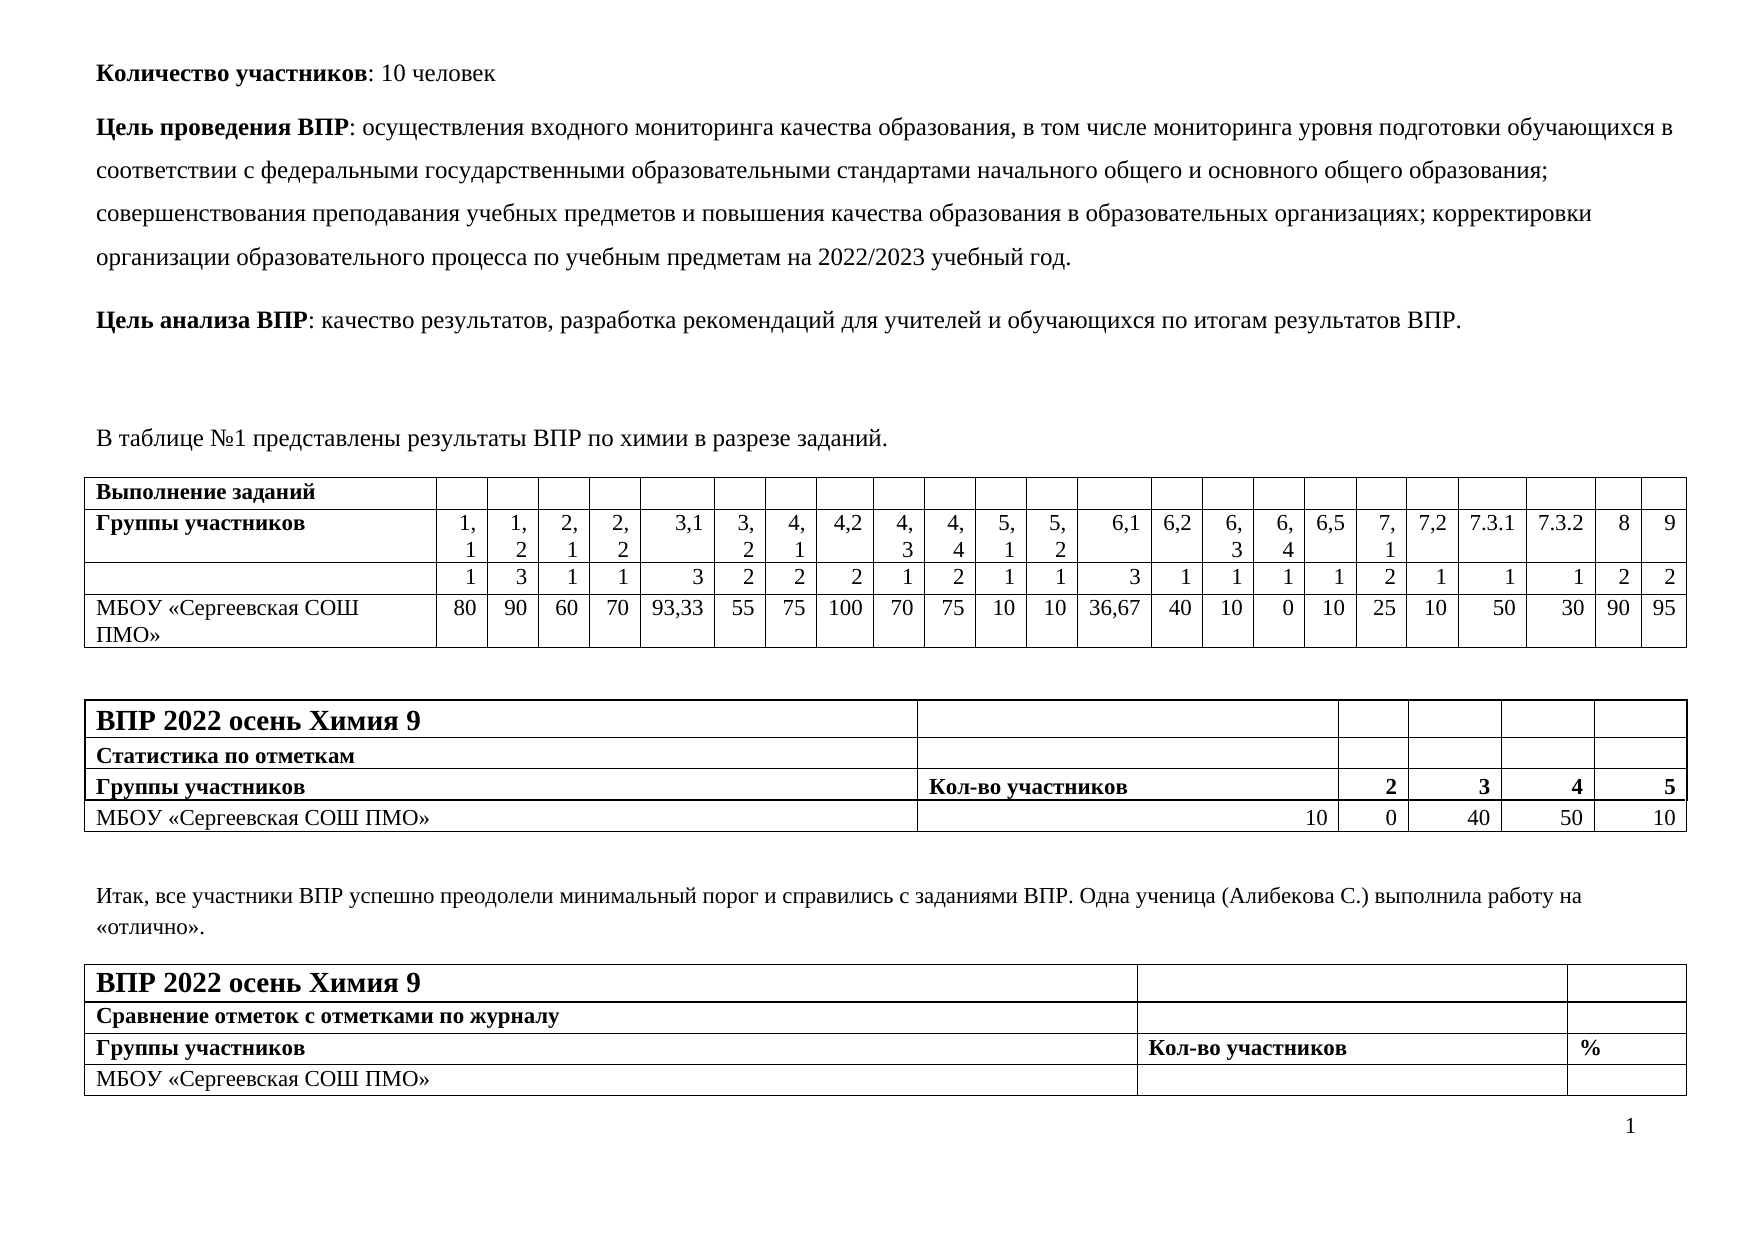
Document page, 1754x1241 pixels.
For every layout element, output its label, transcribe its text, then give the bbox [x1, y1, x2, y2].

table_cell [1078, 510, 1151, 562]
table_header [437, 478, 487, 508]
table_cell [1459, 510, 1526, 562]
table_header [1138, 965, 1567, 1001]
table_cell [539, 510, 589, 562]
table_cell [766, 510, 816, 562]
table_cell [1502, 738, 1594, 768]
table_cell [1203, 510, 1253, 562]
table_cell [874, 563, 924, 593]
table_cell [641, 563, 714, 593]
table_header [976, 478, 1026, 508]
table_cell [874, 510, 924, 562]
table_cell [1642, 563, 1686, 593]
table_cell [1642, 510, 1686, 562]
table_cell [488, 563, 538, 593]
text Цель проведения ВПР: осуществления входного мониторинга качества образования, в том числе мониторинга уровня подготовки обучающихся в соответствии с федеральными государственными образовательными стандартами начального общего и основного общего образования; совершенствования преподавания учебных предметов и повышения качества образования в образовательных организациях; корректировки организации образовательного процесса по учебным предметам на 2022/2023 учебный год. [96, 112, 1698, 270]
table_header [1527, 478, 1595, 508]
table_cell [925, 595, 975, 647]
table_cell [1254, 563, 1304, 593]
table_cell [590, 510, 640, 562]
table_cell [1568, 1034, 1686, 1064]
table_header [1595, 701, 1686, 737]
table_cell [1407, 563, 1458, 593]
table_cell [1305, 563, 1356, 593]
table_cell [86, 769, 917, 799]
text Цель анализа ВПР: качество результатов, разработка рекомендаций для учителей и обучающихся по итогам результатов ВПР. [96, 306, 1698, 334]
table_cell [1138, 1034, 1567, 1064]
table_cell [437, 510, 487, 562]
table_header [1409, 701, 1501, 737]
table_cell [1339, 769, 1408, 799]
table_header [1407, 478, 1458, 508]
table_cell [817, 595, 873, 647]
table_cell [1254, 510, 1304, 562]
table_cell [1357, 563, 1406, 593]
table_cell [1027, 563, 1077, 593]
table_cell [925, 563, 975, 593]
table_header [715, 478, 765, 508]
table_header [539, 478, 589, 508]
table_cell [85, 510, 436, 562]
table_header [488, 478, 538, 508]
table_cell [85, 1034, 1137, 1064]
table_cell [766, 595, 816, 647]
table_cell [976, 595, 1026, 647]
text Количество участников: 10 человек [96, 58, 1698, 87]
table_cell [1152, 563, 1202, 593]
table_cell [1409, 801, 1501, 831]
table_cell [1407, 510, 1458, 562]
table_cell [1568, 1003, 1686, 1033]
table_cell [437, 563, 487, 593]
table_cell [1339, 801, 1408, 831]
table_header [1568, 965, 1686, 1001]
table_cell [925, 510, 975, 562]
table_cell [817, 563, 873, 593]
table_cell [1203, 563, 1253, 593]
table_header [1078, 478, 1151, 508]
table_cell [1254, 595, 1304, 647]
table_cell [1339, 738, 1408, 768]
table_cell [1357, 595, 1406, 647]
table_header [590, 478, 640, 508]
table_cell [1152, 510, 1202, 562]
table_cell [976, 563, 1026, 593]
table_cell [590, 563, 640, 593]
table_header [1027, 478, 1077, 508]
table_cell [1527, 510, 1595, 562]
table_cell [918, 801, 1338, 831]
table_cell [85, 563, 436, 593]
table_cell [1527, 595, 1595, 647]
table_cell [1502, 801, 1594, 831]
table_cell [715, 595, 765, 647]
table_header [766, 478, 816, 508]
text Итак, все участники ВПР успешно преодолели минимальный порог и справились с заданиями ВПР. Одна ученица (Алибекова С.) выполнила работу на «отлично». [96, 883, 1698, 939]
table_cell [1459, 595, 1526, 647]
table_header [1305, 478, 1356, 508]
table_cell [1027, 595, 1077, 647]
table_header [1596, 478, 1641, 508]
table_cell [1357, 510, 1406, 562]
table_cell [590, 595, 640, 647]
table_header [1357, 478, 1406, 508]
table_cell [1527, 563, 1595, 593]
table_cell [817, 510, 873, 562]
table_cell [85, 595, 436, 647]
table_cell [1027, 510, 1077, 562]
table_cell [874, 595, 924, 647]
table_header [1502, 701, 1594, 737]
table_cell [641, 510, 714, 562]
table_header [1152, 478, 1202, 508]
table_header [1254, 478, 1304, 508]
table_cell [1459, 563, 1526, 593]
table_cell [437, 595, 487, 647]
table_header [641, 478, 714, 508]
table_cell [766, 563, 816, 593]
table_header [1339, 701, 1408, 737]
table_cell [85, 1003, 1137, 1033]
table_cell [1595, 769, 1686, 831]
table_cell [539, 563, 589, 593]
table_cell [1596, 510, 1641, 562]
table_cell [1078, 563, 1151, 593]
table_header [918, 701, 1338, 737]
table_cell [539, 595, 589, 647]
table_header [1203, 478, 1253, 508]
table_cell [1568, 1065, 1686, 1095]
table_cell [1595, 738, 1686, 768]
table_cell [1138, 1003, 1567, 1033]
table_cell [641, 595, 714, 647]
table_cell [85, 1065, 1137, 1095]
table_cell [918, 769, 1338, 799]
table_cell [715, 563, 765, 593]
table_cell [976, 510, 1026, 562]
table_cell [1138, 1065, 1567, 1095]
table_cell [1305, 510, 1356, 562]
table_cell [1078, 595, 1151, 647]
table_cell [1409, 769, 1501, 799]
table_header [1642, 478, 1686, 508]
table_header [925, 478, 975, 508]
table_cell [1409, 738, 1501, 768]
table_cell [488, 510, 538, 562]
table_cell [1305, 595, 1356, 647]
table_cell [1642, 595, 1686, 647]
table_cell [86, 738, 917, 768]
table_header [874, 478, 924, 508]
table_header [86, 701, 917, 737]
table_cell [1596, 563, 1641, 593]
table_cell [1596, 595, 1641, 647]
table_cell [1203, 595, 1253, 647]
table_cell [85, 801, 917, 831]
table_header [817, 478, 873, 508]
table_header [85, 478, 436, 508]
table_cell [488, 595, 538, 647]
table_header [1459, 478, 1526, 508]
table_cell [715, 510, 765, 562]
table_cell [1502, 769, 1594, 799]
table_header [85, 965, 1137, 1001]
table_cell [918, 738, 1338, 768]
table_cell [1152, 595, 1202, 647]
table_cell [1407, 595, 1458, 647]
text В таблице №1 представлены результаты ВПР по химии в разрезе заданий. [96, 423, 1698, 452]
